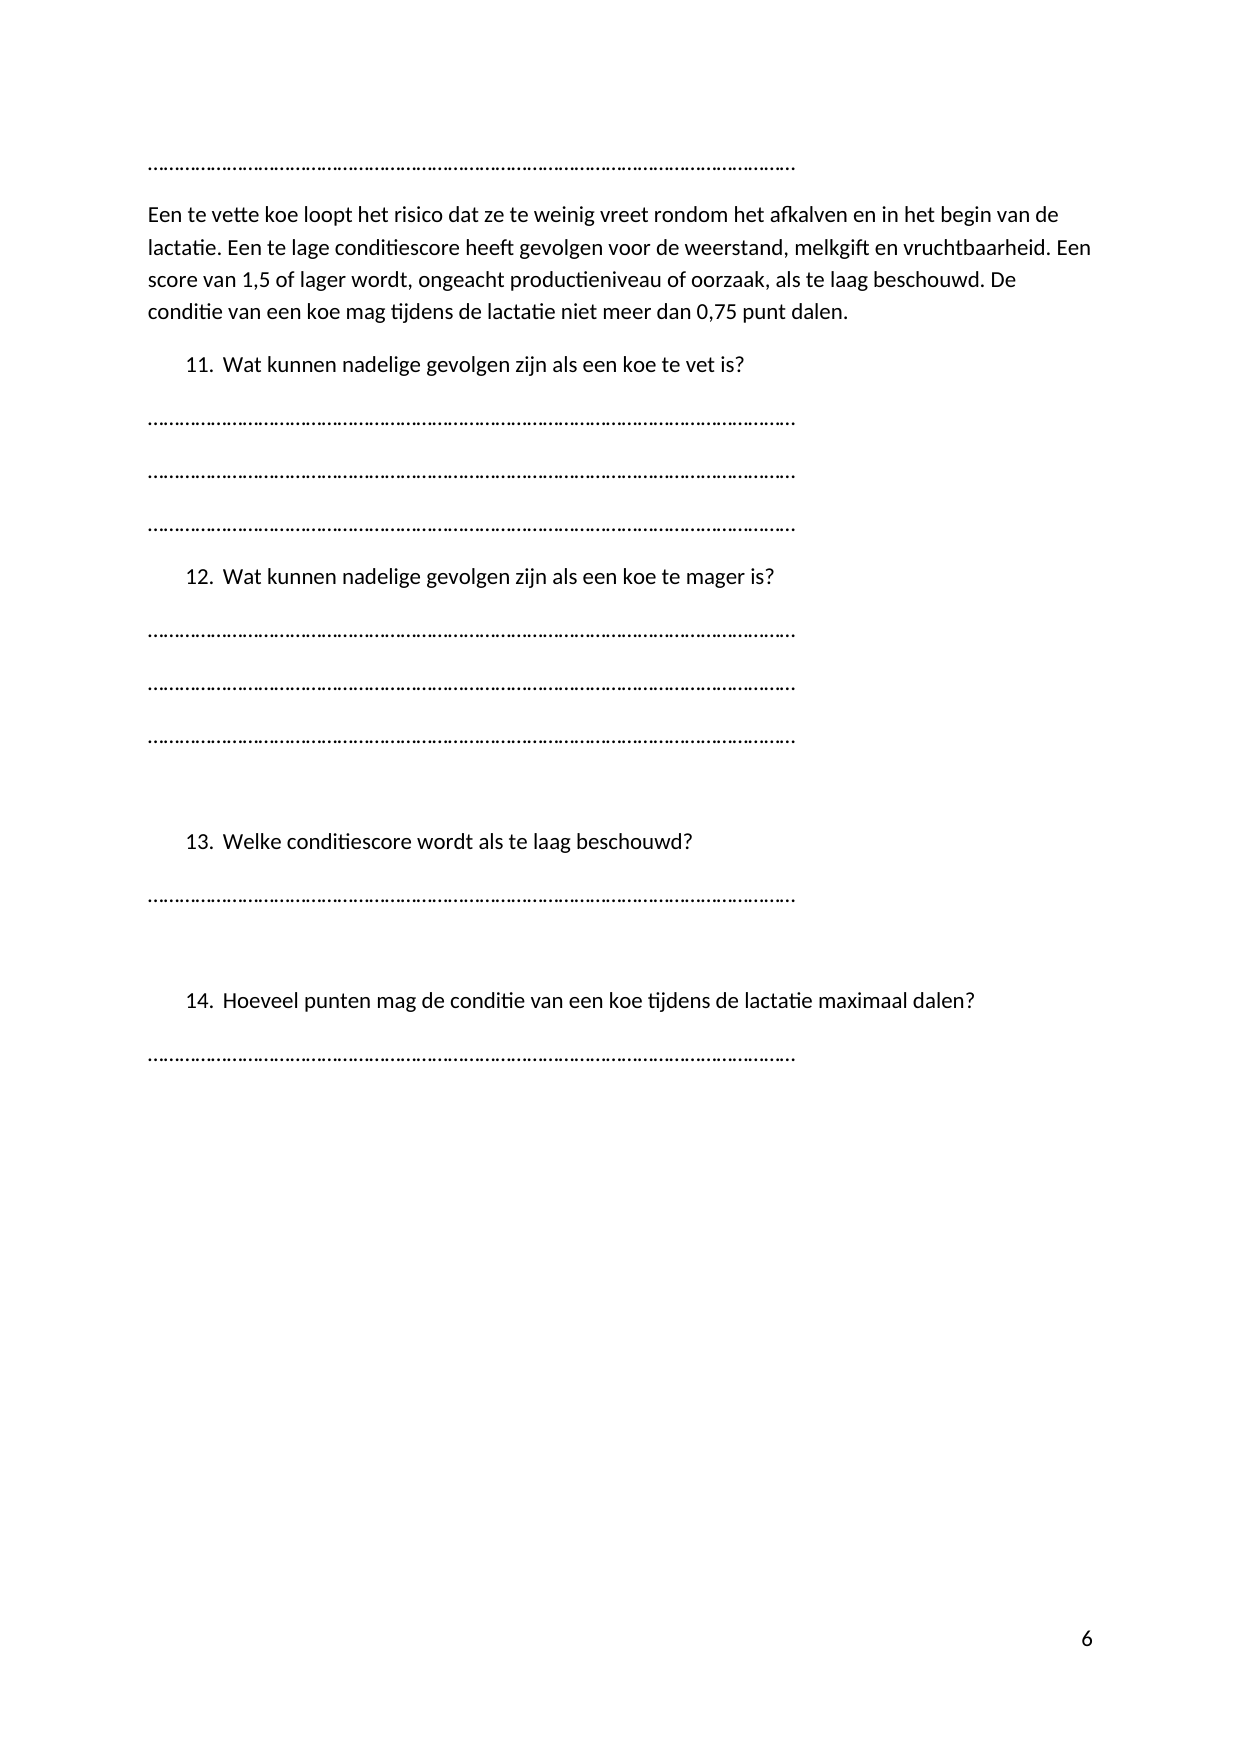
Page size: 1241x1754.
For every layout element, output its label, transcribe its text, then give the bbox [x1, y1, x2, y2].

text …………………………………………………………………………………………………………… [148, 1039, 1093, 1067]
text …………………………………………………………………………………………………………… [148, 615, 1093, 643]
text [148, 148, 1093, 176]
text …………………………………………………………………………………………………………… [148, 456, 1093, 484]
list Hoeveel punten mag de conditie van een koe tijdens de lactatie maximaal dalen? [185, 986, 1093, 1014]
text …………………………………………………………………………………………………………… [148, 403, 1093, 431]
list Wat kunnen nadelige gevolgen zijn als een koe te vet is? [185, 350, 1093, 378]
text …………………………………………………………………………………………………………… [148, 721, 1093, 749]
list Wat kunnen nadelige gevolgen zijn als een koe te mager is? [185, 562, 1093, 590]
text …………………………………………………………………………………………………………… [148, 880, 1093, 908]
text …………………………………………………………………………………………………………… [148, 509, 1093, 537]
text Een te vette koe loopt het risico dat ze te weinig vreet rondom het afkalven en in het begin van de lactatie. Een te lage conditiescore heeft gevolgen voor de weerstand, melkgift en vruchtbaarheid. Een score van 1,5 of lager wordt, ongeacht productieniveau of oorzaak, als te laag beschouwd. De conditie van een koe mag tijdens de lactatie niet meer dan 0,75 punt dalen. [148, 201, 1093, 325]
text …………………………………………………………………………………………………………… [148, 668, 1093, 696]
list Welke conditiescore wordt als te laag beschouwd? [185, 827, 1093, 855]
